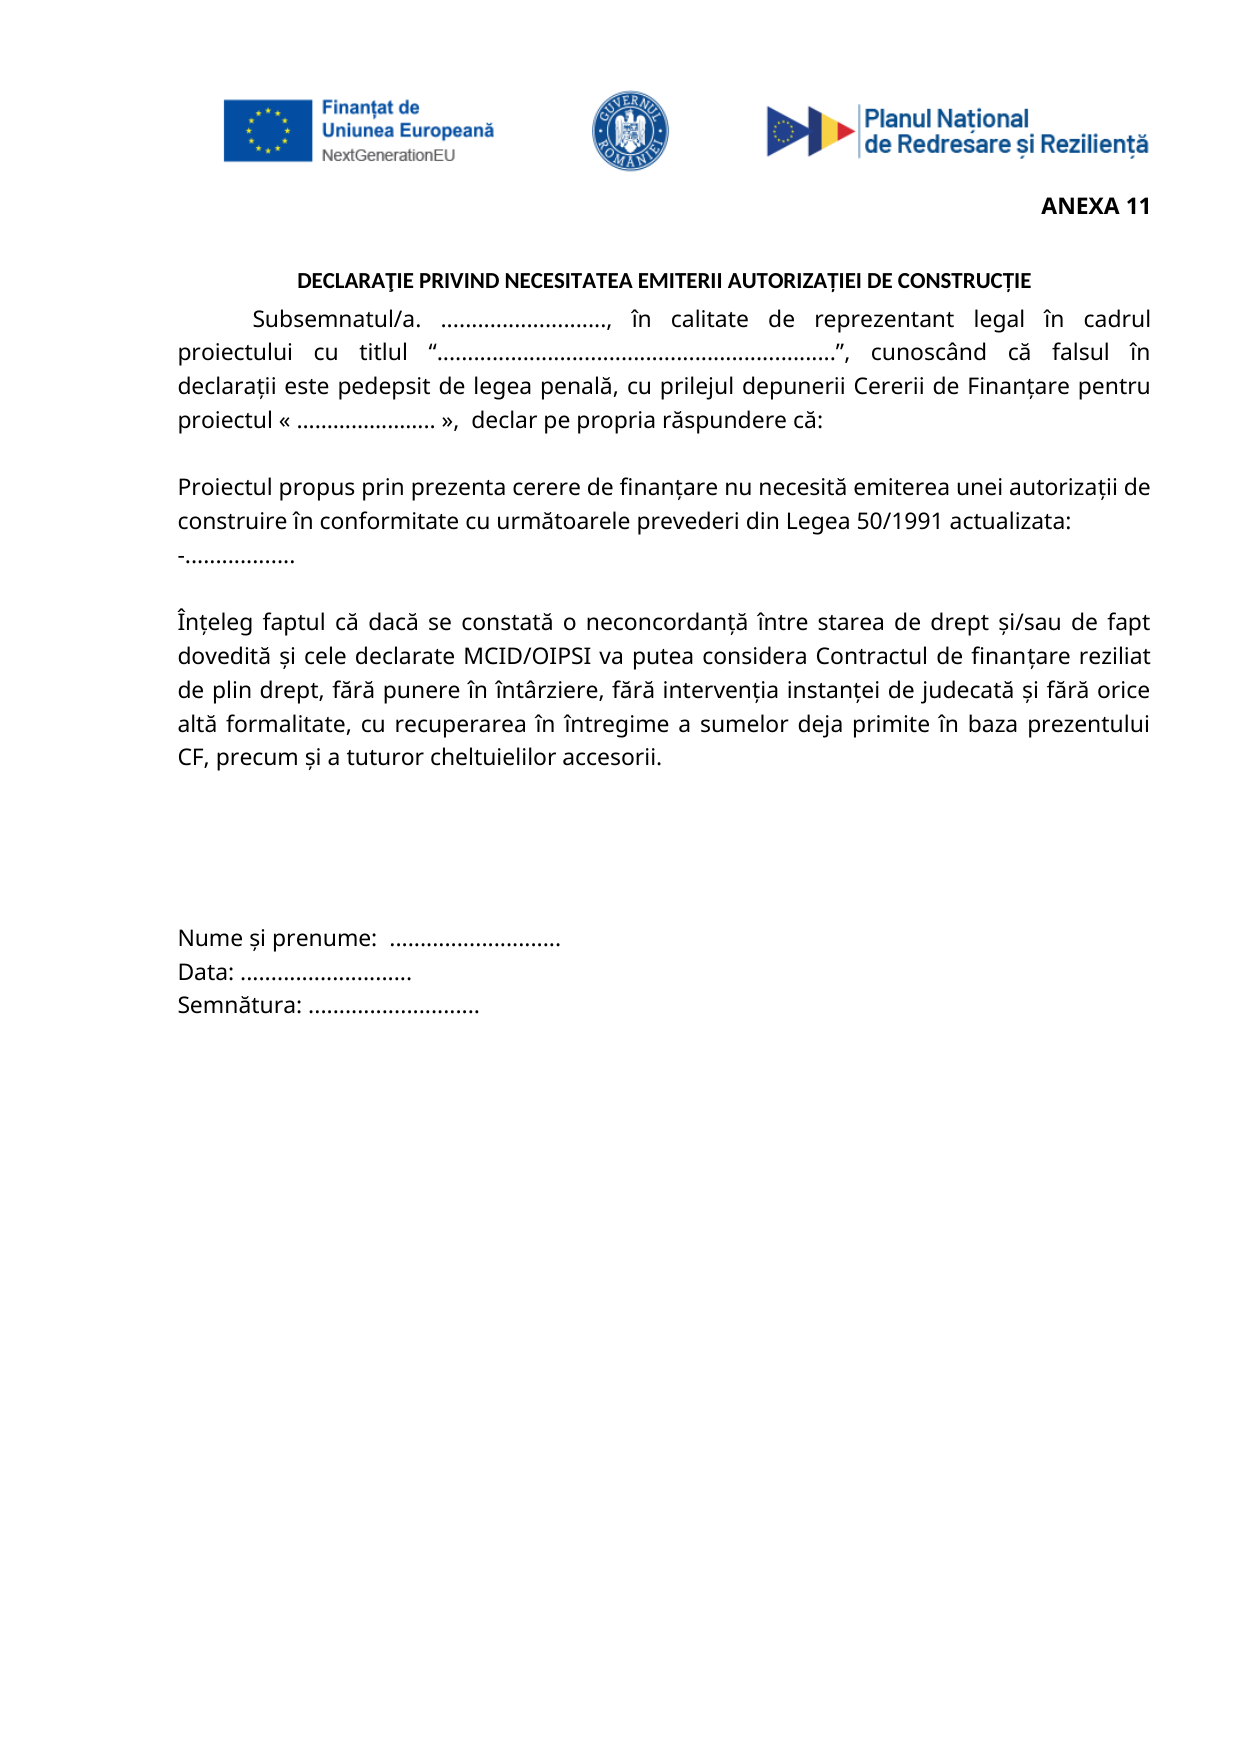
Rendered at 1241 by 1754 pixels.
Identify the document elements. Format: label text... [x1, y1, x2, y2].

text -.................. [177, 539, 1152, 570]
text Proiectul propus prin prezenta cerere de finanţare nu necesită emiterea unei autorizații de construire în conformitate cu următoarele prevederi din Legea 50/1991 actualizata: [177, 471, 1152, 536]
text DECLARAŢIE PRIVIND NECESITATEA EMITERII AUTORIZAȚIEI DE CONSTRUCȚIE [177, 266, 1152, 294]
text Înțeleg faptul că dacă se constată o neconcordanţă între starea de drept şi/sau de fapt dovedită şi cele declarate MCID/OIPSI va putea considera Contractul de finanțare reziliat de plin drept, fără punere în întârziere, fără intervenţia instanţei de judecată şi fără orice altă formalitate, cu recuperarea în întregime a sumelor deja primite în baza prezentului CF, precum şi a tuturor cheltuielilor accesorii. [177, 606, 1152, 772]
picture [177, 73, 1152, 190]
text ANEXA 11 [177, 190, 1152, 221]
text Nume și prenume: ............................ [177, 922, 1152, 953]
text Semnătura: ............................ [177, 989, 1152, 1020]
text Data: ............................ [177, 955, 1152, 987]
text Subsemnatul/a. ..........................., în calitate de reprezentant legal în cadrul proiectului cu titlul “.................................................................”, cunoscând că falsul în declaraţii este pedepsit de legea penală, cu prilejul depunerii Cererii de Finanţare pentru proiectul « ………………….. », declar pe propria răspundere că: [177, 302, 1152, 435]
